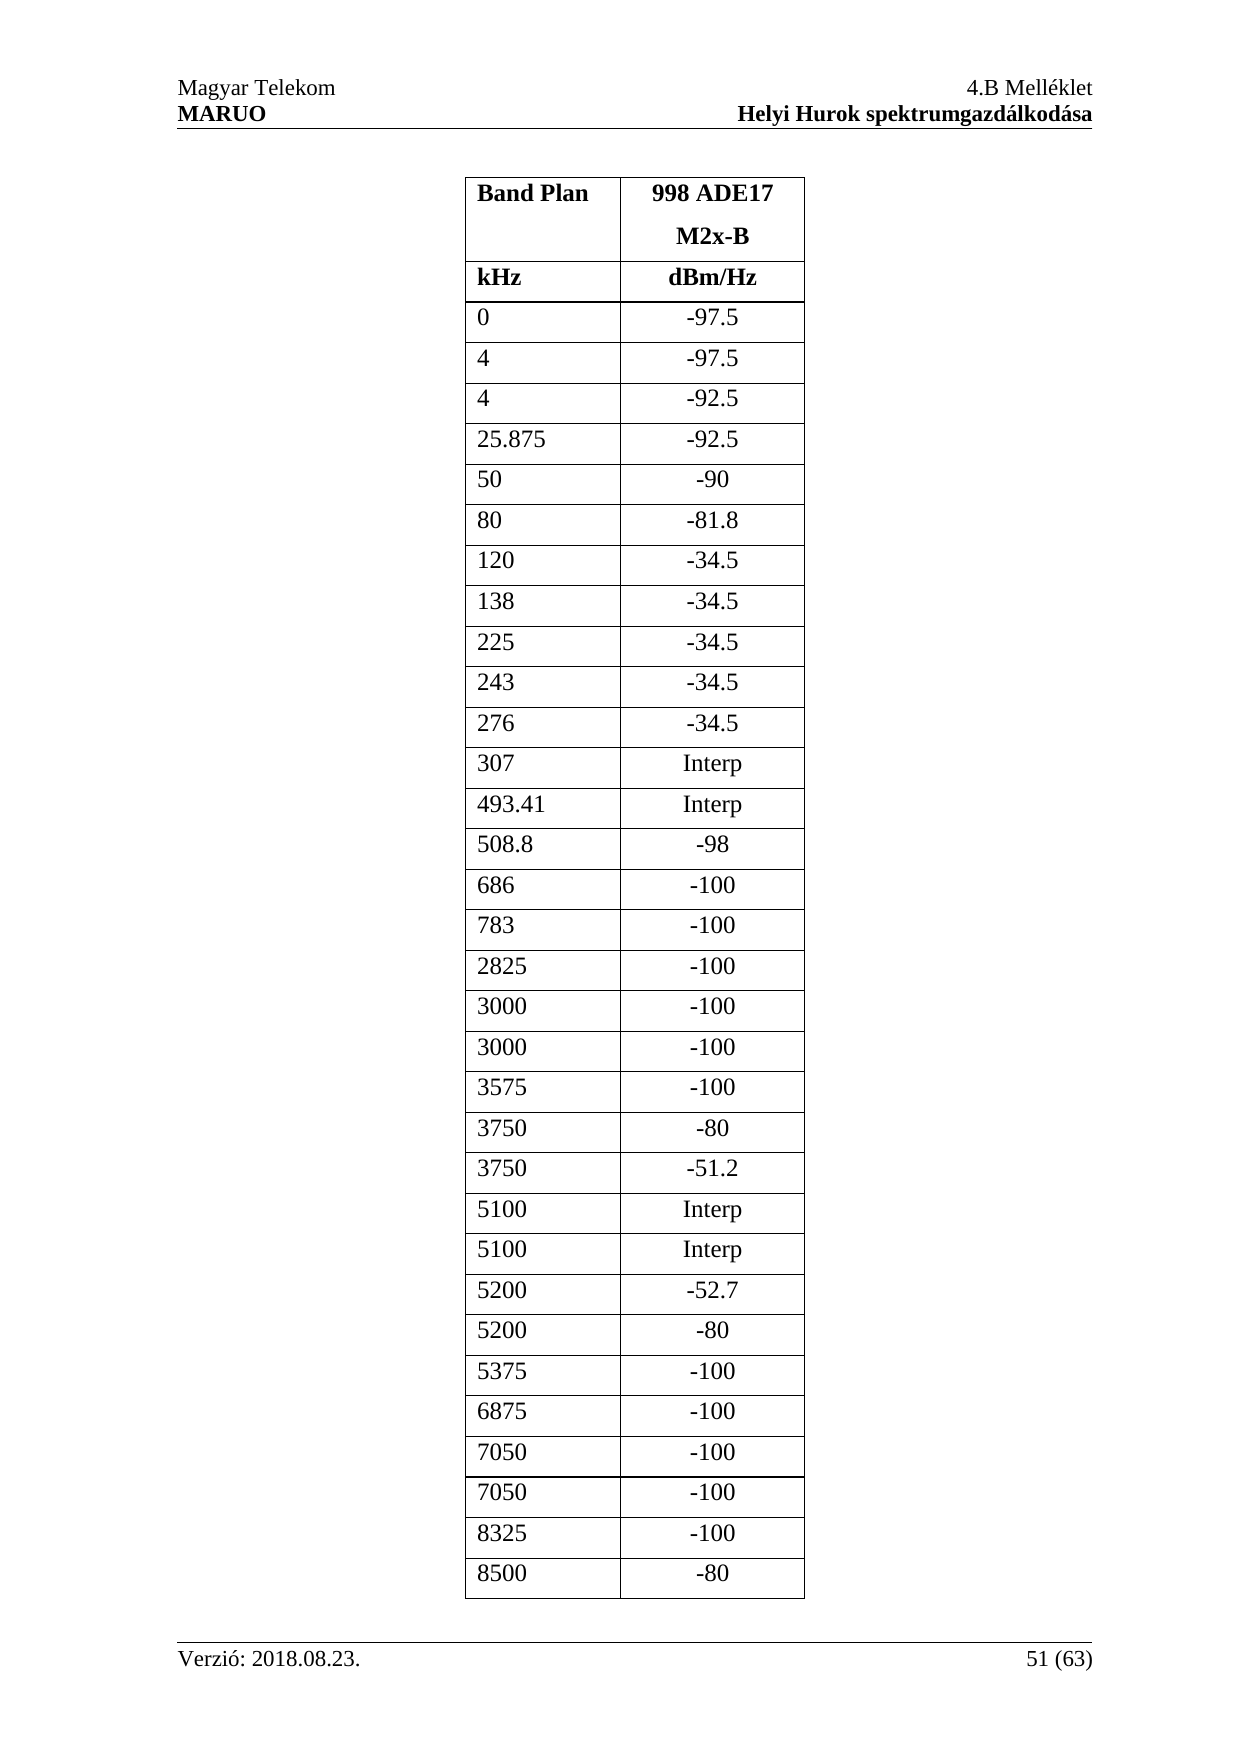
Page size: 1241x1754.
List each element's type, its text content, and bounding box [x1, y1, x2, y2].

table_cell 8500 [466, 1559, 620, 1598]
table_cell 4 [466, 343, 620, 382]
table_cell -100 [621, 951, 804, 990]
table_header Band Plan [466, 178, 620, 261]
table_cell 5100 [466, 1234, 620, 1274]
table_cell dBm/Hz [621, 262, 804, 301]
table_cell Interp [621, 789, 804, 828]
table_cell 307 [466, 748, 620, 788]
table_cell 3000 [466, 1032, 620, 1071]
table_cell 5100 [466, 1194, 620, 1233]
table_cell kHz [466, 262, 620, 301]
table_cell -100 [621, 870, 804, 909]
table_cell 686 [466, 870, 620, 909]
table_cell 3750 [466, 1153, 620, 1193]
table_cell -100 [621, 1437, 804, 1476]
table_cell -100 [621, 1356, 804, 1395]
table_cell 3750 [466, 1113, 620, 1152]
table_cell Interp [621, 1194, 804, 1233]
table_cell -92.5 [621, 424, 804, 463]
table_cell 80 [466, 505, 620, 544]
table_cell -100 [621, 1032, 804, 1071]
table_cell 493.41 [466, 789, 620, 828]
table_cell 5200 [466, 1315, 620, 1355]
table_cell 243 [466, 667, 620, 707]
table_cell 50 [466, 465, 620, 504]
table_cell 6875 [466, 1396, 620, 1436]
table_header 998 ADE17 M2x-B [621, 178, 804, 261]
table_cell 276 [466, 708, 620, 747]
table_cell 138 [466, 586, 620, 626]
table_cell -34.5 [621, 546, 804, 585]
table_cell -80 [621, 1113, 804, 1152]
table_cell -80 [621, 1559, 804, 1598]
table_cell 25.875 [466, 424, 620, 463]
table_cell Interp [621, 1234, 804, 1274]
table_cell -100 [621, 1478, 804, 1517]
table_cell 225 [466, 627, 620, 666]
table_cell -97.5 [621, 343, 804, 382]
table_cell -100 [621, 991, 804, 1031]
table_cell 120 [466, 546, 620, 585]
table_cell -90 [621, 465, 804, 504]
table_cell -81.8 [621, 505, 804, 544]
table_cell 2825 [466, 951, 620, 990]
table_cell 5200 [466, 1275, 620, 1314]
table_cell 7050 [466, 1437, 620, 1476]
table_cell -34.5 [621, 708, 804, 747]
table_cell 0 [466, 303, 620, 342]
table_cell -52.7 [621, 1275, 804, 1314]
table_cell -92.5 [621, 384, 804, 423]
table_cell 3000 [466, 991, 620, 1031]
table_cell 5375 [466, 1356, 620, 1395]
table_cell -51.2 [621, 1153, 804, 1193]
table_cell 3575 [466, 1072, 620, 1112]
table_cell -97.5 [621, 303, 804, 342]
table_cell -100 [621, 910, 804, 950]
table_cell 4 [466, 384, 620, 423]
table_cell 783 [466, 910, 620, 950]
table_cell -100 [621, 1072, 804, 1112]
table_cell 7050 [466, 1478, 620, 1517]
table_cell Interp [621, 748, 804, 788]
table_cell -98 [621, 829, 804, 869]
table_cell -34.5 [621, 586, 804, 626]
table_cell -80 [621, 1315, 804, 1355]
table_cell -100 [621, 1396, 804, 1436]
table_cell -34.5 [621, 667, 804, 707]
table_cell -34.5 [621, 627, 804, 666]
table_cell 508.8 [466, 829, 620, 869]
table_cell -100 [621, 1518, 804, 1557]
table_cell 8325 [466, 1518, 620, 1557]
